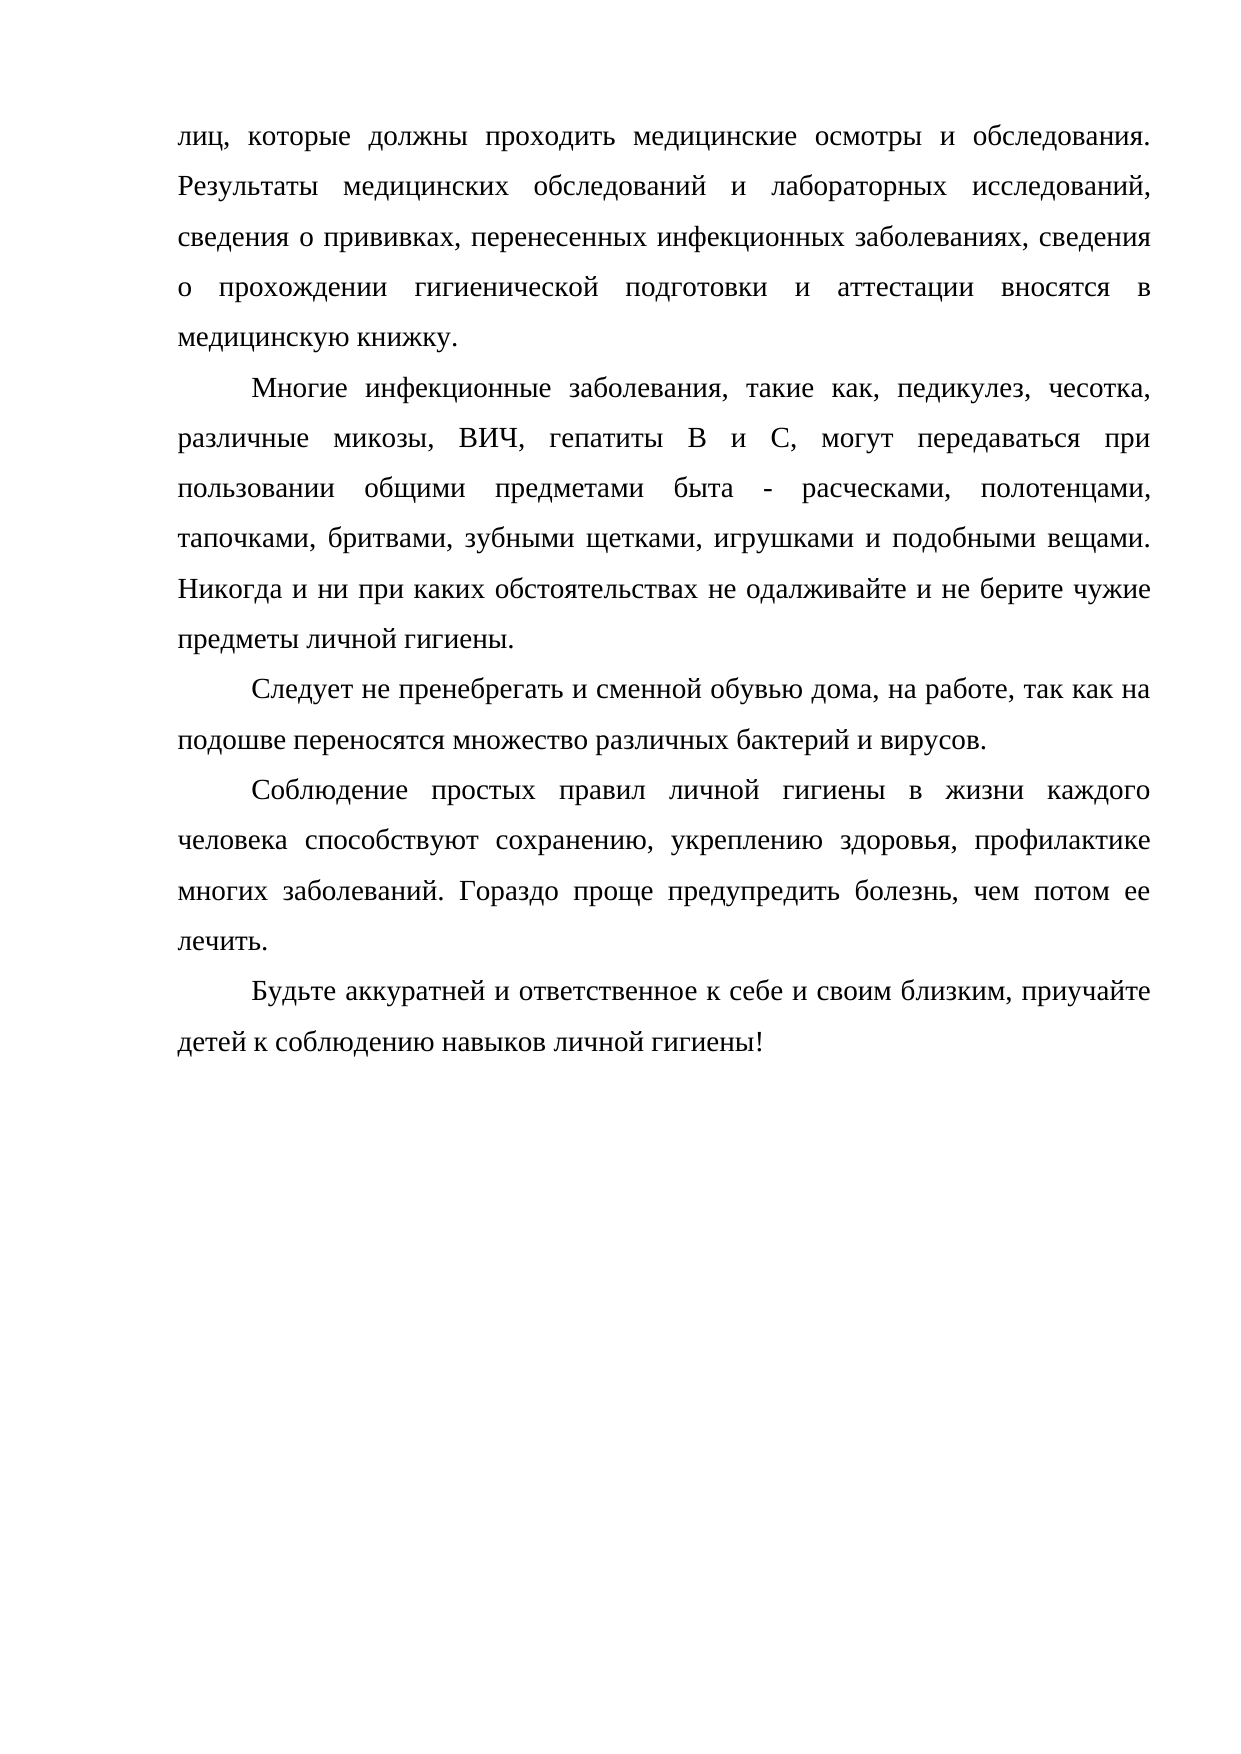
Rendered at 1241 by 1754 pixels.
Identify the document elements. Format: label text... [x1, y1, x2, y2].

text Будьте аккуратней и ответственное к себе и своим близким, приучайте детей к соблюдению навыков личной гигиены! [177, 973, 1152, 1057]
text Следует не пренебрегать и сменной обувью дома, на работе, так как на подошве переносятся множество различных бактерий и вирусов. [177, 672, 1152, 755]
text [177, 118, 1152, 353]
text Многие инфекционные заболевания, такие как, педикулез, чесотка, различные микозы, ВИЧ, гепатиты В и С, могут передаваться при пользовании общими предметами быта - расческами, полотенцами, тапочками, бритвами, зубными щетками, игрушками и подобными вещами. Никогда и ни при каких обстоятельствах не одалживайте и не берите чужие предметы личной гигиены. [177, 370, 1152, 655]
text Соблюдение простых правил личной гигиены в жизни каждого человека способствуют сохранению, укреплению здоровья, профилактике многих заболеваний. Гораздо проще предупредить болезнь, чем потом ее лечить. [177, 772, 1152, 957]
